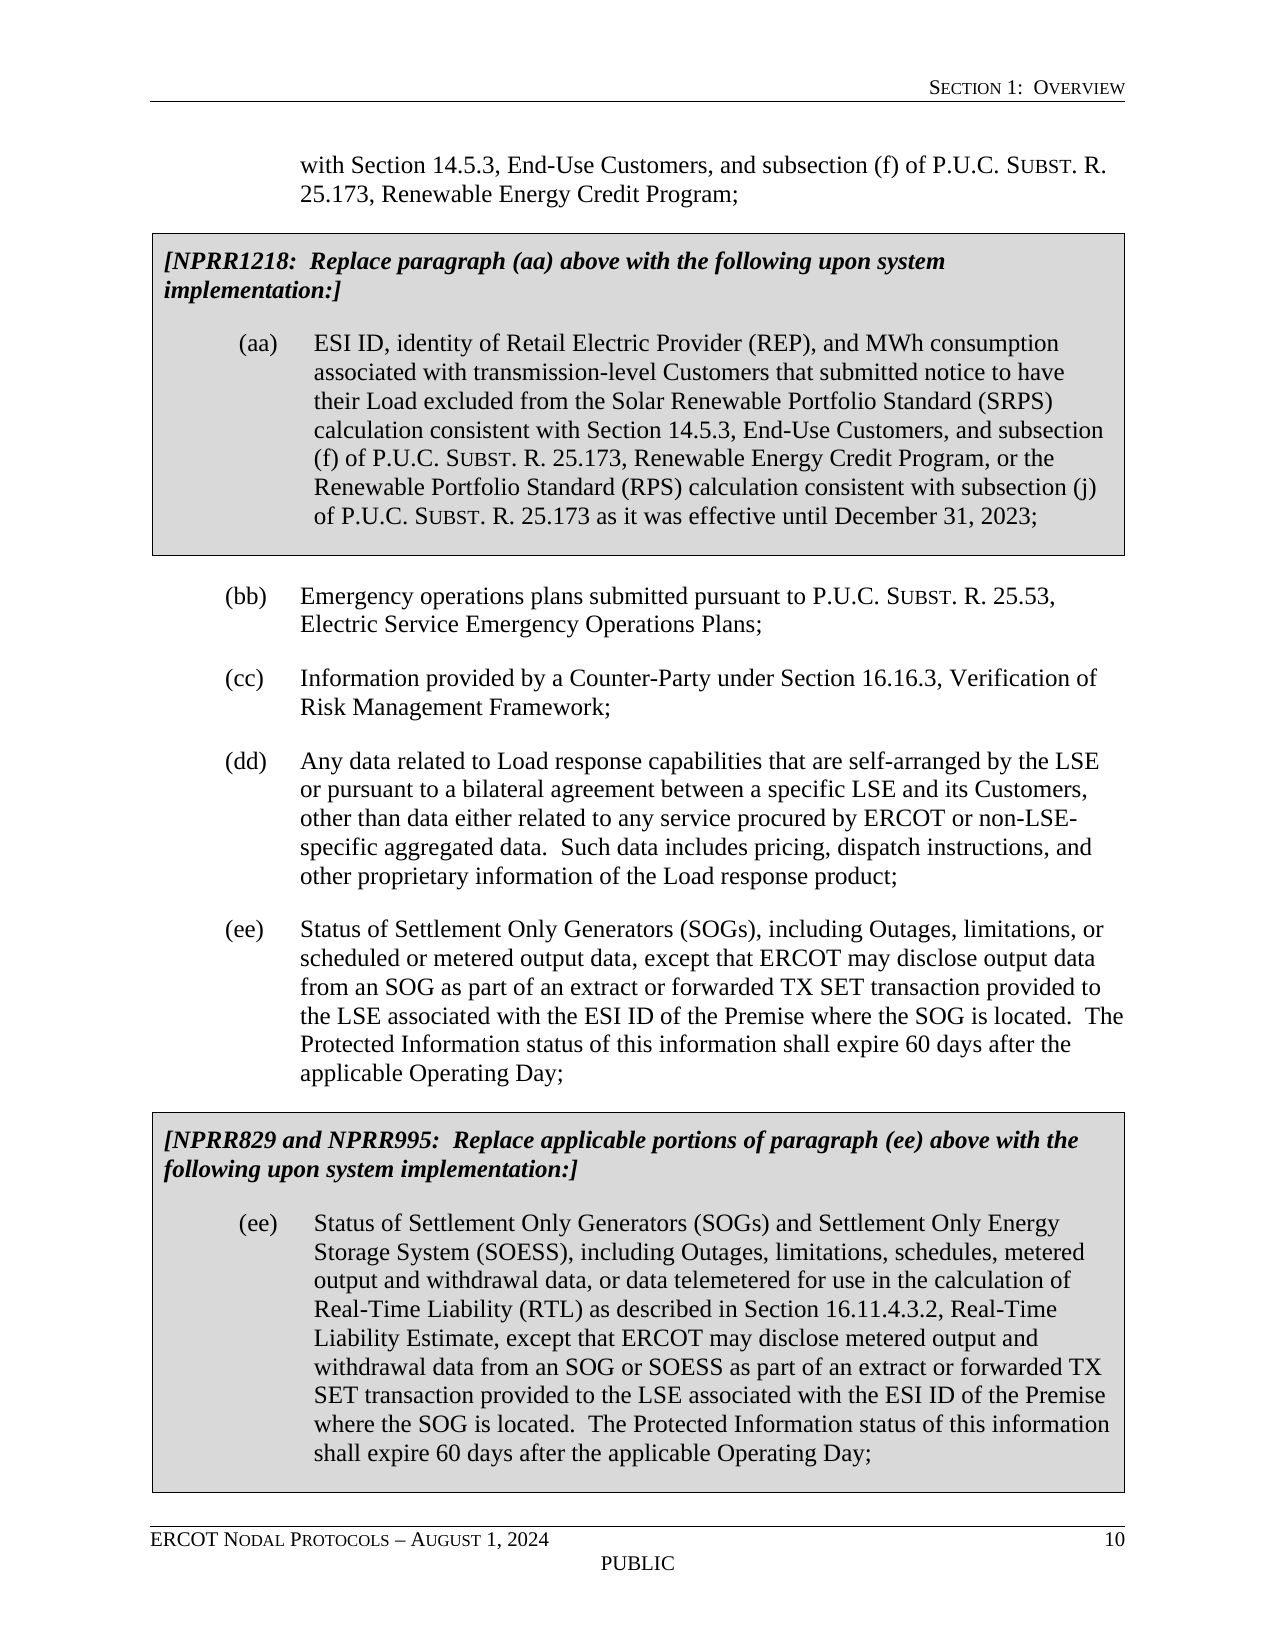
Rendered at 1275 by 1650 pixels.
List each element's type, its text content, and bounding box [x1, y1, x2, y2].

list (dd) Any data related to Load response capabilities that are self-arranged by the LSE or pursuant to a bilateral agreement between a specific LSE and its Customers, other than data either related to any service procured by ERCOT or non-LSE-specific aggregated data. Such data includes pricing, dispatch instructions, and other proprietary information of the Load response product; [225, 746, 1125, 889]
list (cc) Information provided by a Counter-Party under Section 16.16.3, Verification of Risk Management Framework; [225, 663, 1125, 721]
table_header [NPRR829 and NPRR995: Replace applicable portions of paragraph (ee) above with the following upon system implementation:] (ee) Status of Settlement Only Generators (SOGs) and Settlement Only Energy Storage System (SOESS), including Outages, limitations, schedules, metered output and withdrawal data, or data telemetered for use in the calculation of Real-Time Liability (RTL) as described in Section 16.11.4.3.2, Real-Time Liability Estimate, except that ERCOT may disclose metered output and withdrawal data from an SOG or SOESS as part of an extract or forwarded TX SET transaction provided to the LSE associated with the ESI ID of the Premise where the SOG is located. The Protected Information status of this information shall expire 60 days after the applicable Operating Day; [153, 1113, 1124, 1492]
list (bb) Emergency operations plans submitted pursuant to P.U.C. Subst. R. 25.53, Electric Service Emergency Operations Plans; [225, 581, 1125, 638]
list (ee) Status of Settlement Only Generators (SOGs), including Outages, limitations, or scheduled or metered output data, except that ERCOT may disclose output data from an SOG as part of an extract or forwarded TX SET transaction provided to the LSE associated with the ESI ID of the Premise where the SOG is located. The Protected Information status of this information shall expire 60 days after the applicable Operating Day; [225, 914, 1125, 1087]
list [225, 150, 1125, 207]
table_header [NPRR1218: Replace paragraph (aa) above with the following upon system implementation:] (aa) ESI ID, identity of Retail Electric Provider (REP), and MWh consumption associated with transmission-level Customers that submitted notice to have their Load excluded from the Solar Renewable Portfolio Standard (SRPS) calculation consistent with Section 14.5.3, End-Use Customers, and subsection (f) of P.U.C. Subst. R. 25.173, Renewable Energy Credit Program, or the Renewable Portfolio Standard (RPS) calculation consistent with subsection (j) of P.U.C. Subst. R. 25.173 as it was effective until December 31, 2023; [153, 234, 1124, 555]
